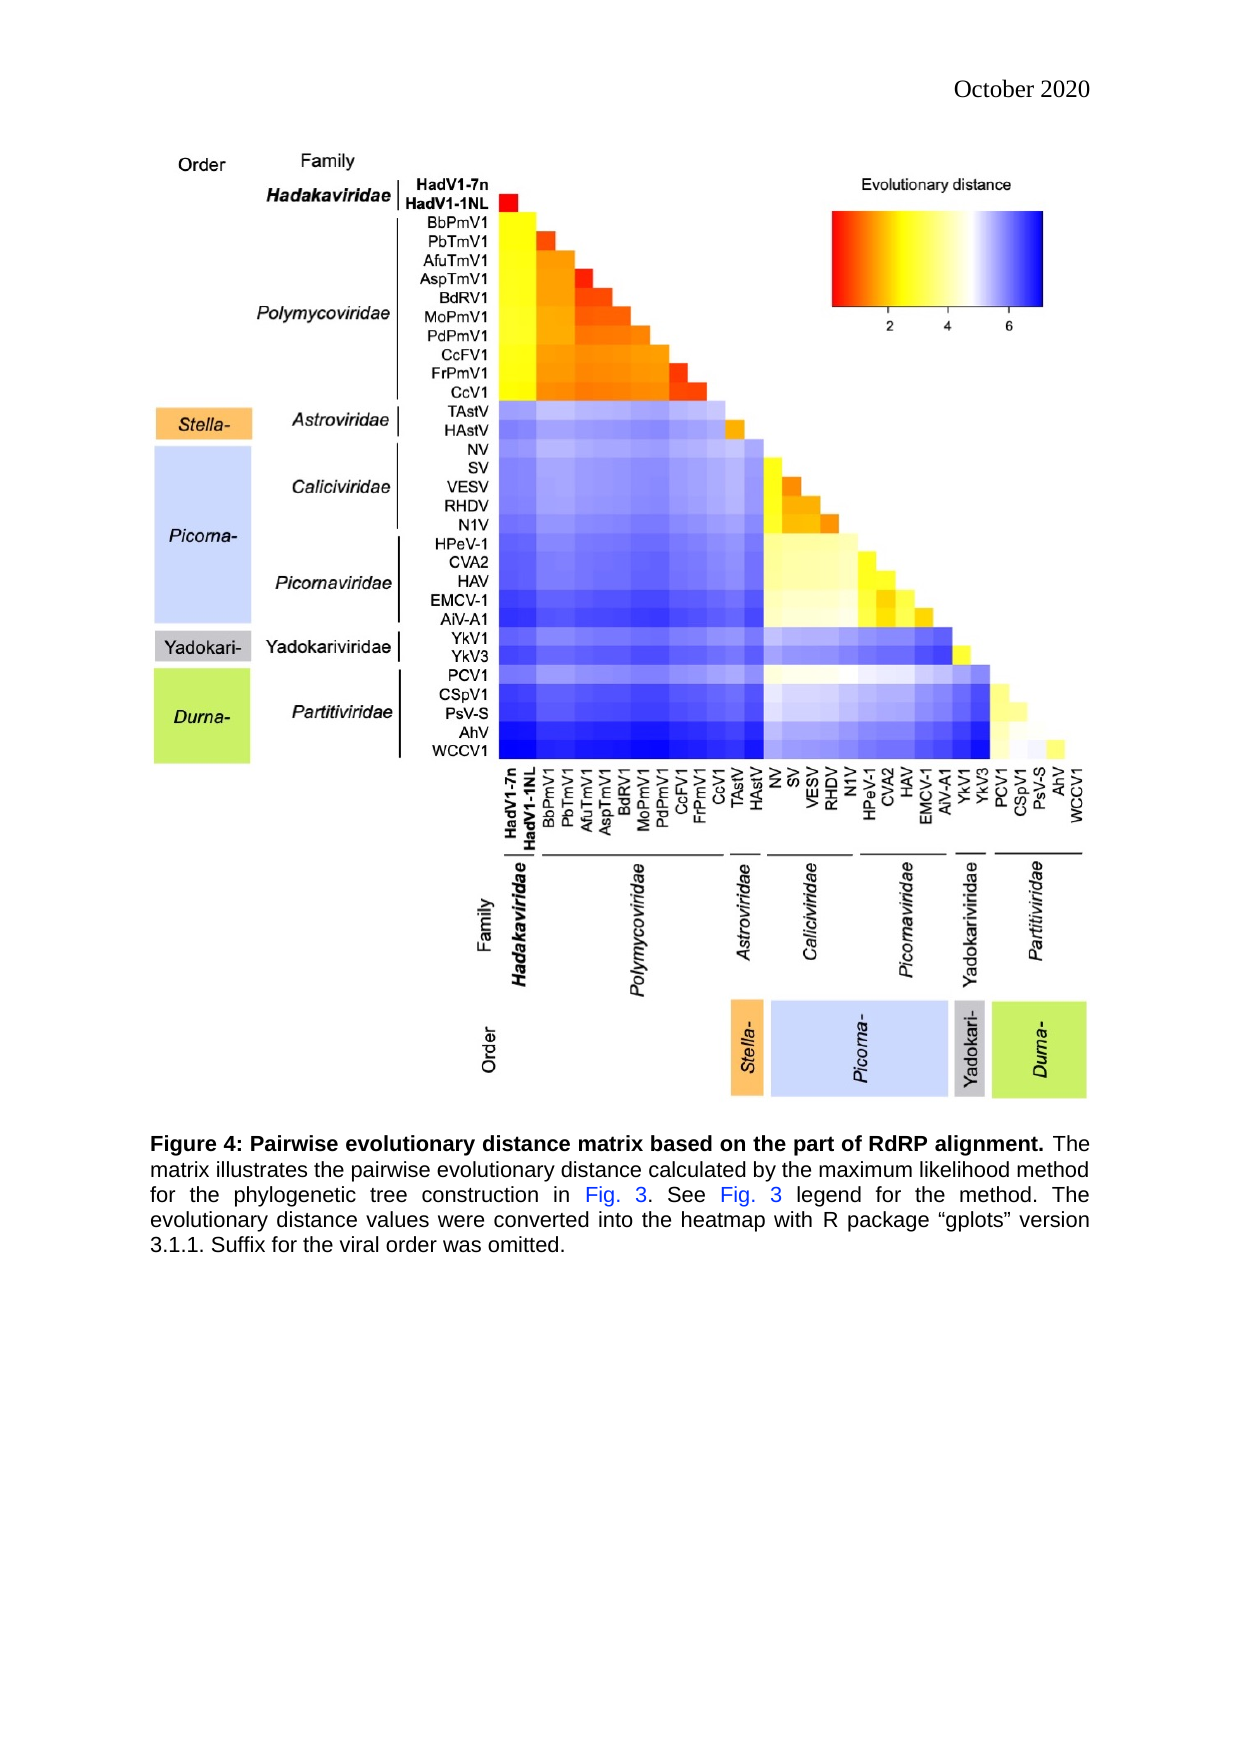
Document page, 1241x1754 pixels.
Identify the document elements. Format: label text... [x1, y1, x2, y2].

picture [150, 150, 1091, 1103]
text Figure 4: Pairwise evolutionary distance matrix based on the part of RdRP alignment. The matrix illustrates the pairwise evolutionary distance calculated by the maximum likelihood method for the phylogenetic tree construction in Fig. 3. See Fig. 3 legend for the method. The evolutionary distance values were converted into the heatmap with R package “gplots” version 3.1.1. Suffix for the viral order was omitted. [150, 1131, 1090, 1257]
